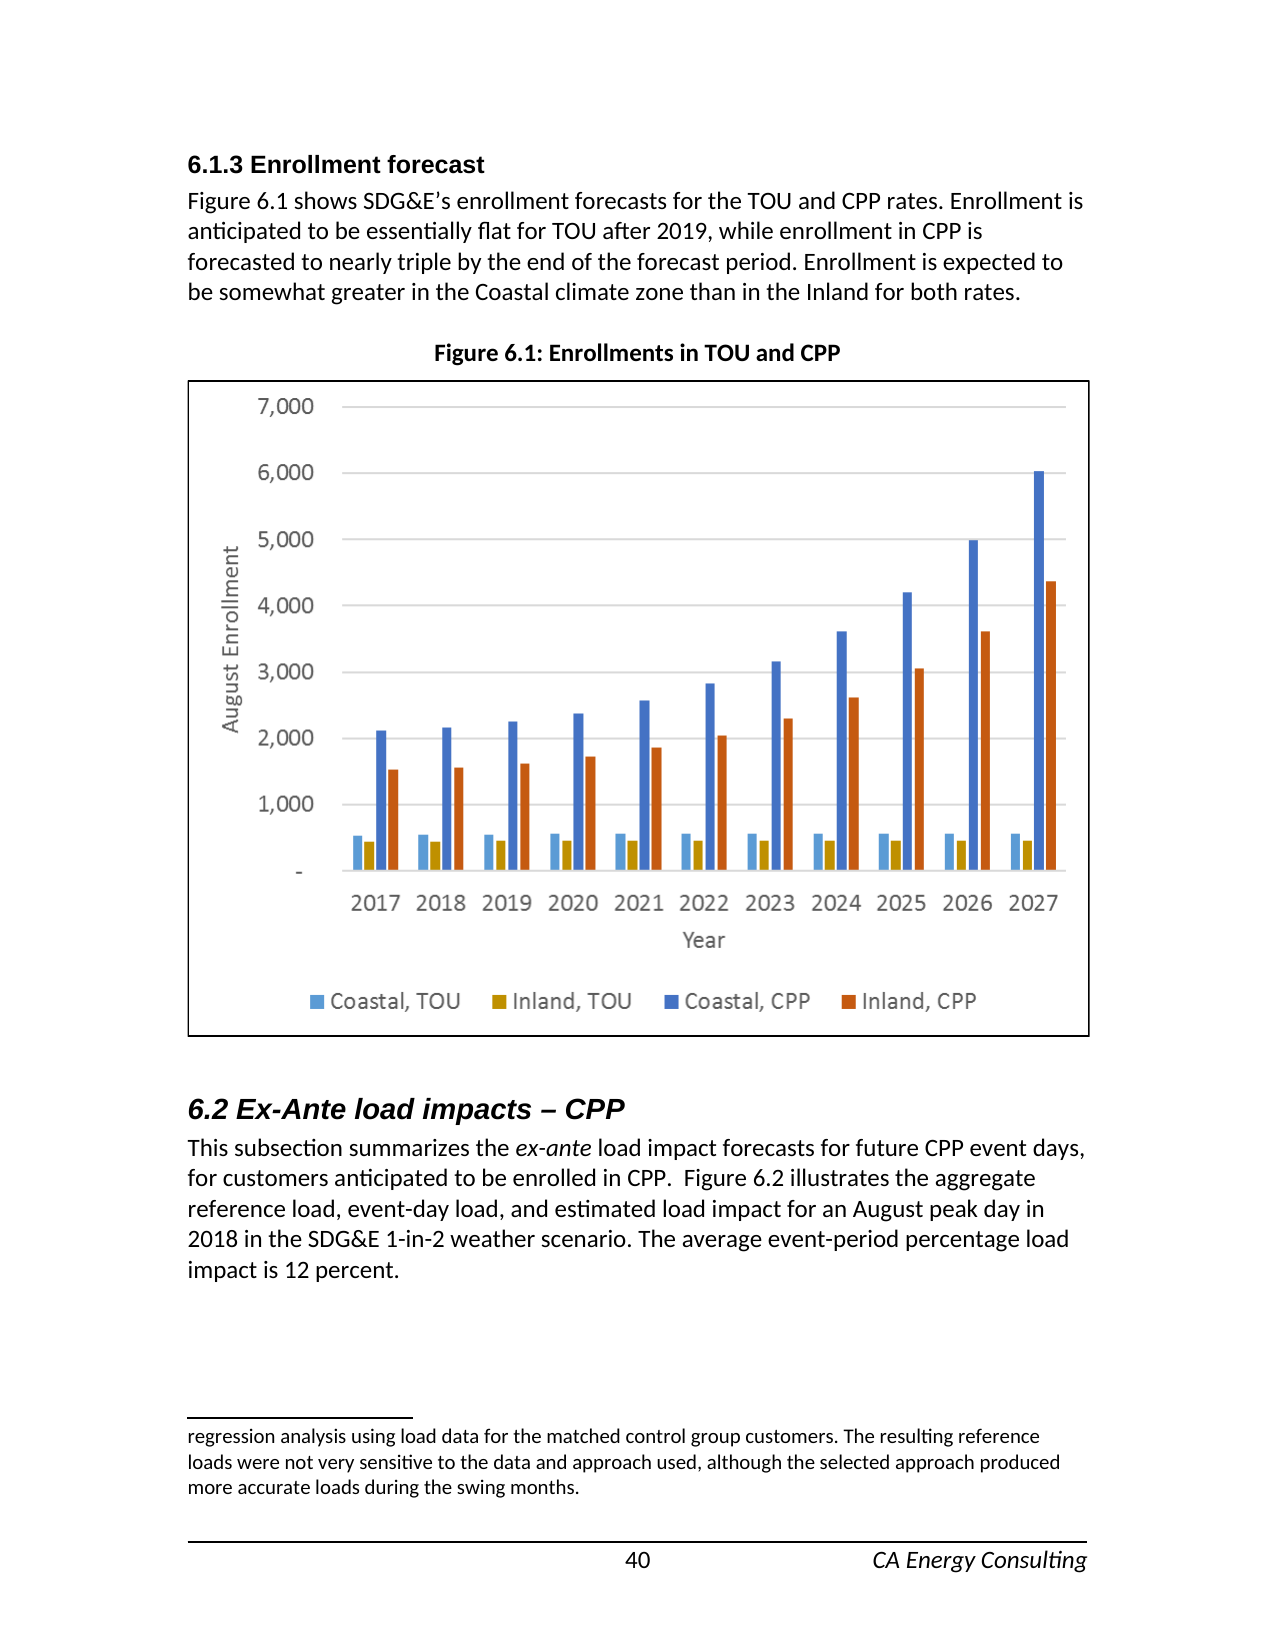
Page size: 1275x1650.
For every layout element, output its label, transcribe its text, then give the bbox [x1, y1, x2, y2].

picture [187, 380, 1090, 1037]
text This subsection summarizes the ex-ante load impact forecasts for future CPP event days, for customers anticipated to be enrolled in CPP. Figure 6.2 illustrates the aggregate reference load, event-day load, and estimated load impact for an August peak day in 2018 in the SDG&E 1-in-2 weather scenario. The average event-period percentage load impact is 12 percent. [187, 1132, 1087, 1284]
subtitle 6.1.3 Enrollment forecast [187, 150, 1087, 179]
subtitle 6.2 Ex-Ante load impacts – CPP [187, 1092, 1087, 1126]
text Figure 6.1: Enrollments in TOU and CPP [187, 338, 1087, 368]
text Figure 6.1 shows SDG&E’s enrollment forecasts for the TOU and CPP rates. Enrollment is anticipated to be essentially flat for TOU after 2019, while enrollment in CPP is forecasted to nearly triple by the end of the forecast period. Enrollment is expected to be somewhat greater in the Coastal climate zone than in the Inland for both rates. [187, 185, 1087, 307]
